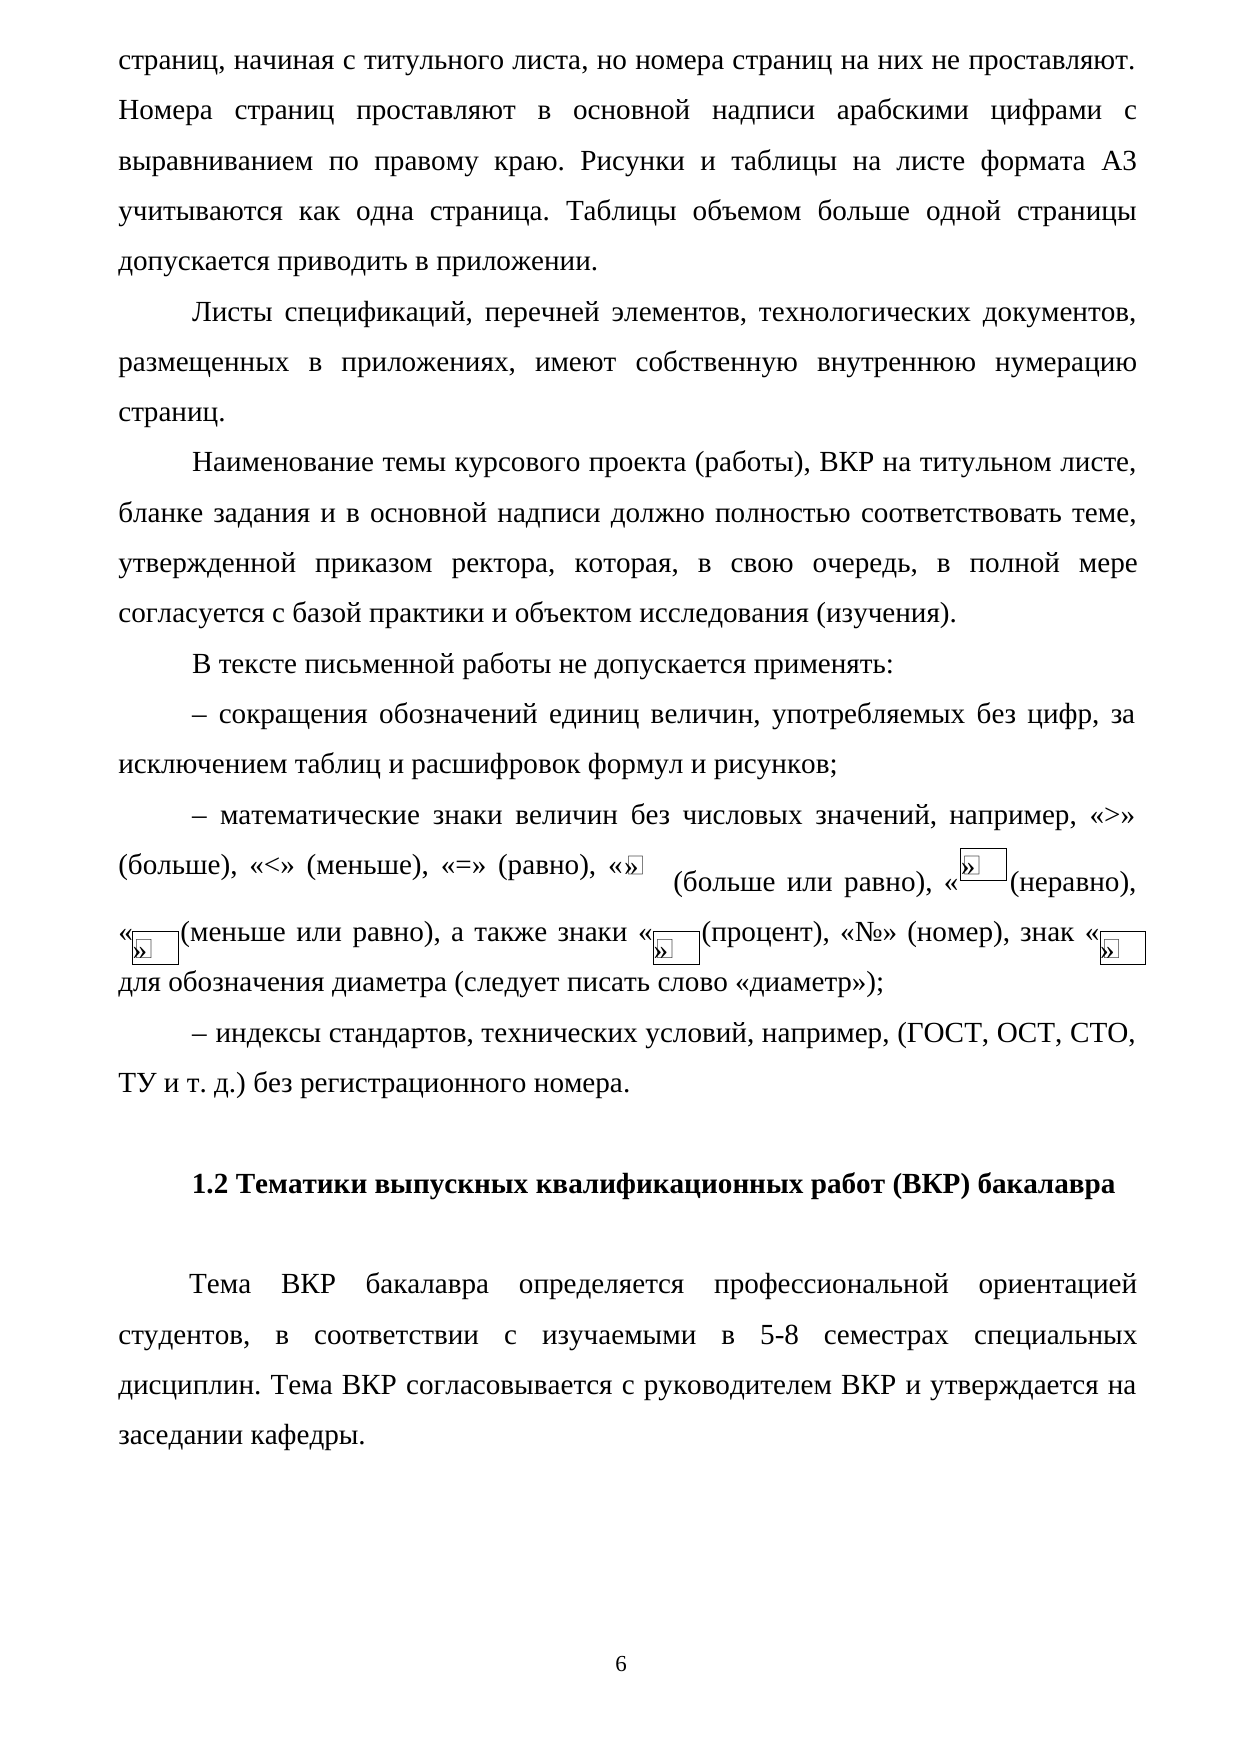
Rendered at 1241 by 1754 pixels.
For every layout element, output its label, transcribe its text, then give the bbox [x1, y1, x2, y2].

list индексы стандартов, технических условий, например, (ГОСТ, ОСТ, СТО, ТУ и т. д.) без регистрационного номера. [118, 1015, 1137, 1099]
text (больше или равно), « [673, 864, 960, 897]
text страниц, начиная с титульного листа, но номера страниц на них не проставляют. Номера страниц проставляют в основной надписи арабскими цифрами с выравниванием по правому краю. Рисунки и таблицы на листе формата А3 учитываются как одна страница. Таблицы объемом больше одной страницы допускается приводить в приложении. [118, 42, 1137, 277]
text Наименование темы курсового проекта (работы), ВКР на титульном листе, бланке задания и в основной надписи должно полностью соответствовать теме, утвержденной приказом ректора, которая, в свою очередь, в полной мере согласуется с базой практики и объектом исследования (изучения). [118, 444, 1138, 629]
subtitle Тематики выпускных квалификационных работ (ВКР) бакалавра [192, 1166, 1196, 1200]
text (неравно), [1009, 864, 1196, 897]
text (больше), «<» (меньше), «=» (равно), « [118, 847, 624, 881]
list математические знаки величин без числовых значений, например, «>» [192, 797, 1196, 831]
text для обозначения диаметра (следует писать слово «диаметр»); [118, 964, 1196, 998]
picture [624, 848, 670, 881]
text « (меньше или равно), а также знаки « (процент), «№» (номер), знак « [118, 914, 1196, 948]
list сокращения обозначений единиц величин, употребляемых без цифр, за исключением таблиц и расшифровок формул и рисунков; [118, 696, 1137, 780]
text Тема ВКР бакалавра определяется профессиональной ориентацией студентов, в соответствии с изучаемыми в 5-8 семестрах специальных дисциплин. Тема ВКР согласовывается с руководителем ВКР и утверждается на заседании кафедры. [118, 1266, 1137, 1451]
text Листы спецификаций, перечней элементов, технологических документов, размещенных в приложениях, имеют собственную внутреннюю нумерацию страниц. [118, 294, 1137, 428]
text В тексте письменной работы не допускается применять: [192, 646, 1196, 679]
picture [1101, 948, 1145, 964]
picture [133, 948, 178, 964]
picture [654, 948, 699, 964]
picture [961, 849, 1006, 880]
